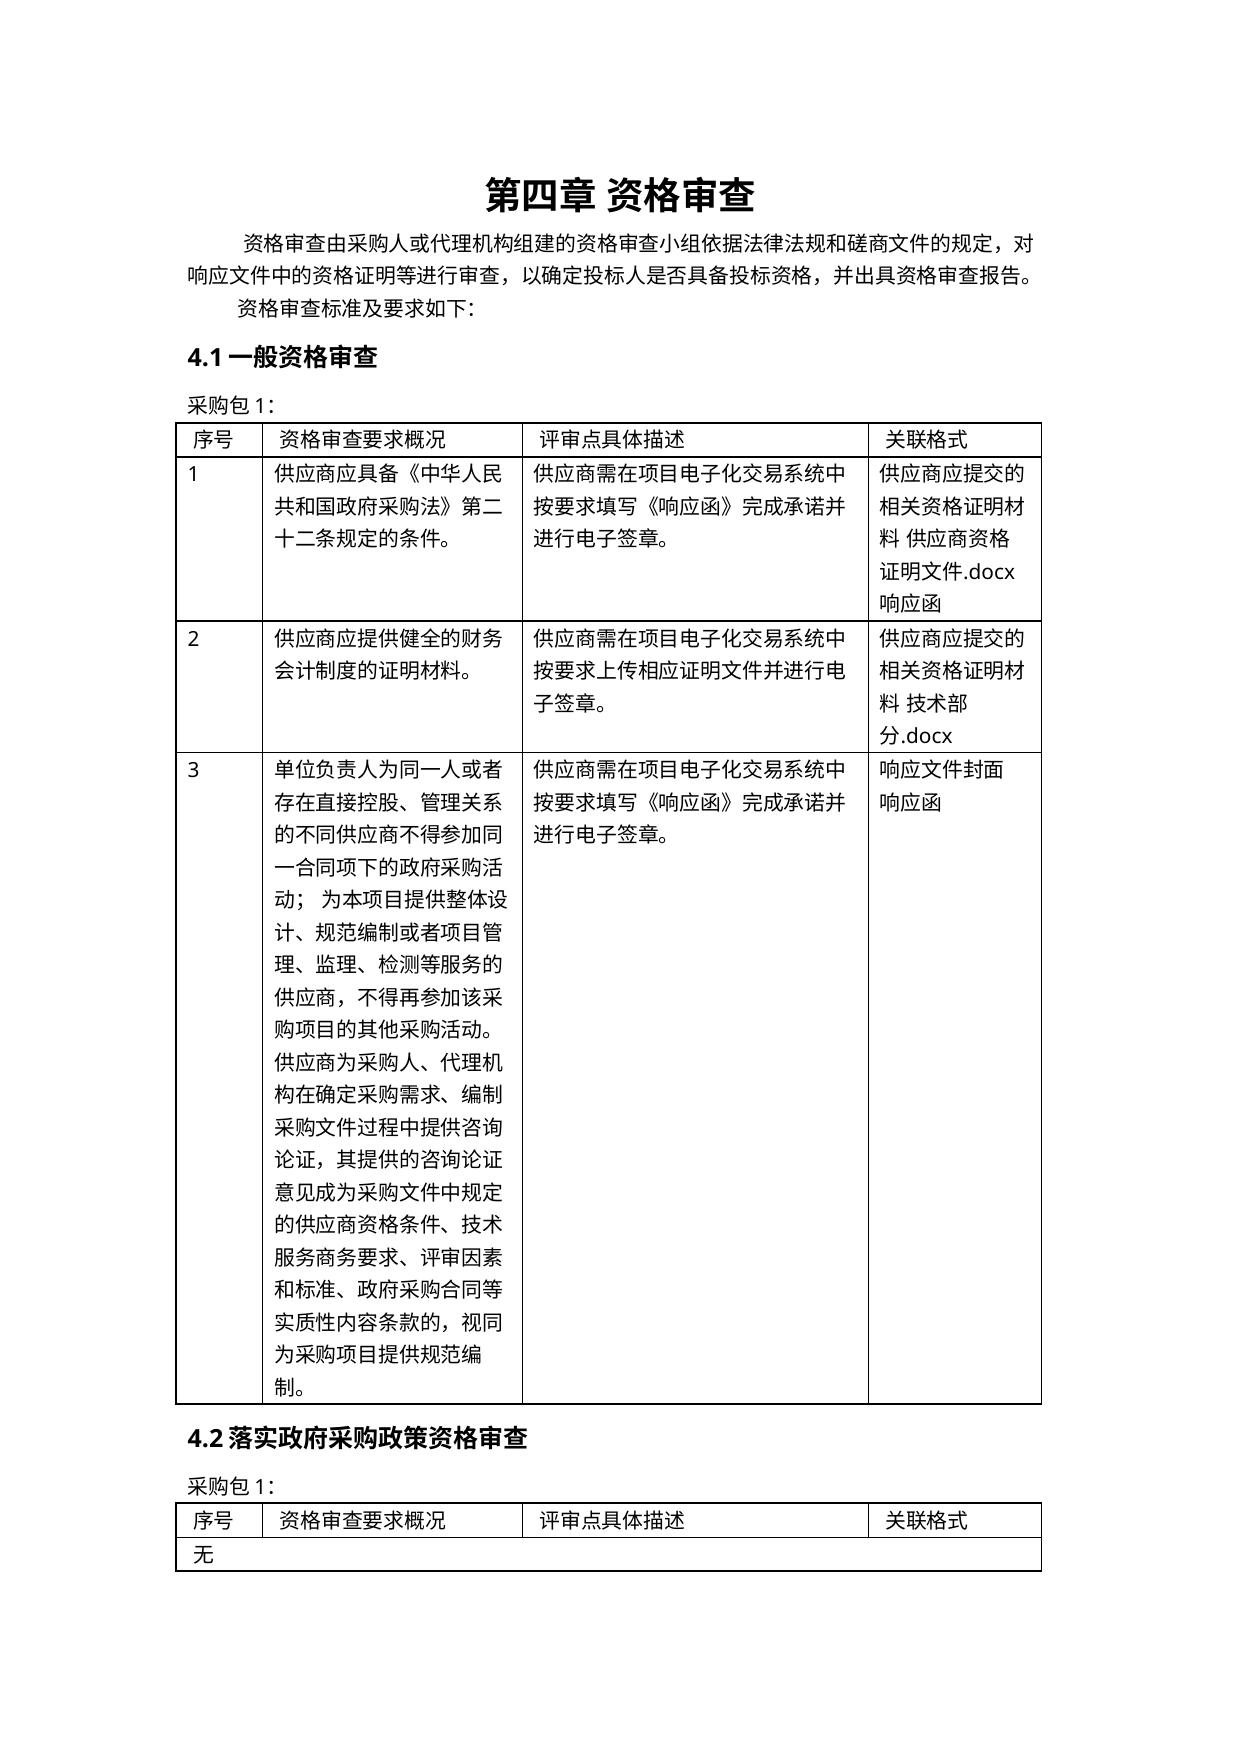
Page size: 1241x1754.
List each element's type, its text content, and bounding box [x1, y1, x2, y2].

text 资格审查标准及要求如下： [187, 292, 1053, 324]
table_cell 1 [177, 458, 262, 620]
table_header 序号 [177, 424, 262, 456]
text 4.2落实政府采购政策资格审查 [187, 1405, 1053, 1470]
text 采购包1： [187, 1470, 1053, 1502]
table_cell 供应商应具备《中华人民共和国政府采购法》第二十二条规定的条件。 [263, 458, 522, 620]
table_header 关联格式 [869, 1504, 1041, 1536]
table_cell 单位负责人为同一人或者存在直接控股、管理关系的不同供应商不得参加同一合同项下的政府采购活动； 为本项目提供整体设计、规范编制或者项目管理、监理、检测等服务的供应商，不得再参加该采购项目的其他采购活动。供应商为采购人、代理机构在确定采购需求、编制采购文件过程中提供咨询论证，其提供的咨询论证意见成为采购文件中规定的供应商资格条件、技术服务商务要求、评审因素和标准、政府采购合同等实质性内容条款的，视同为采购项目提供规范编制。 [263, 753, 522, 1403]
table_cell 2 [177, 622, 262, 752]
table_cell 供应商应提供健全的财务会计制度的证明材料。 [263, 622, 522, 752]
text 4.1一般资格审查 [187, 324, 1053, 389]
table_header 评审点具体描述 [523, 1504, 868, 1536]
table_cell 供应商需在项目电子化交易系统中按要求填写《响应函》完成承诺并进行电子签章。 [523, 458, 868, 620]
table_cell 3 [177, 753, 262, 1403]
table_header 序号 [177, 1504, 262, 1536]
table_header 评审点具体描述 [523, 424, 868, 456]
table_cell 供应商应提交的相关资格证明材料 供应商资格证明文件.docx 响应函 [869, 458, 1041, 620]
table_header 资格审查要求概况 [263, 1504, 522, 1536]
table_header 资格审查要求概况 [263, 424, 522, 456]
table_header 关联格式 [869, 424, 1041, 456]
table_cell 响应文件封面 响应函 [869, 753, 1041, 1403]
table_cell 无 [177, 1538, 1041, 1570]
table_cell 供应商需在项目电子化交易系统中按要求填写《响应函》完成承诺并进行电子签章。 [523, 753, 868, 1403]
table_cell 供应商应提交的相关资格证明材料 技术部分.docx [869, 622, 1041, 752]
text 采购包1： [187, 389, 1053, 422]
table_cell 供应商需在项目电子化交易系统中按要求上传相应证明文件并进行电子签章。 [523, 622, 868, 752]
text 第四章 资格审查 [187, 162, 1053, 227]
text 资格审查由采购人或代理机构组建的资格审查小组依据法律法规和磋商文件的规定，对响应文件中的资格证明等进行审查，以确定投标人是否具备投标资格，并出具资格审查报告。 [187, 227, 1053, 292]
